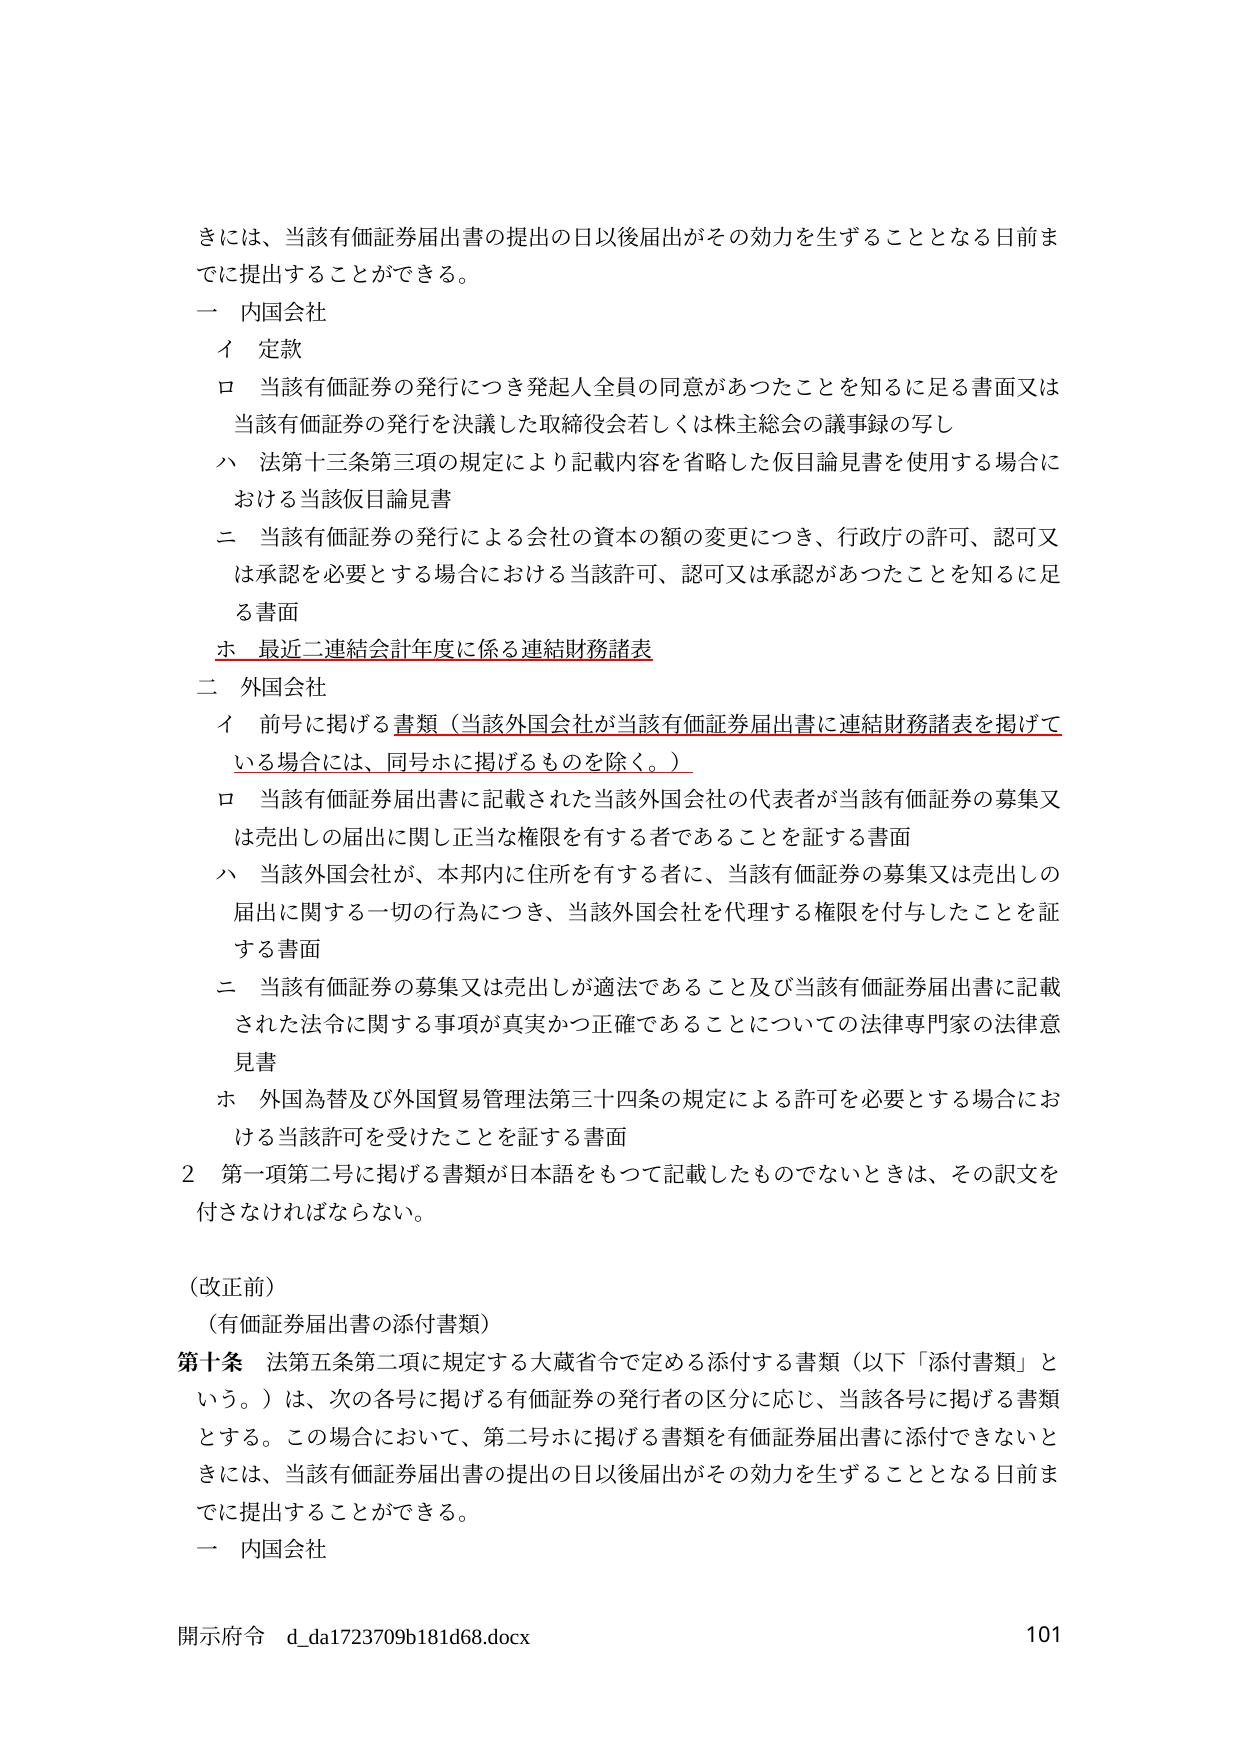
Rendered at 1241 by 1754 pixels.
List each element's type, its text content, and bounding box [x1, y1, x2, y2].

text 一 内国会社 [196, 1529, 1063, 1567]
text ロ 当該有価証券の発行につき発起人全員の同意があつたことを知るに足る書面又は当該有価証券の発行を決議した取締役会若しくは株主総会の議事録の写し [215, 367, 1063, 442]
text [177, 217, 1063, 292]
text ホ 外国為替及び外国貿易管理法第三十四条の規定による許可を必要とする場合における当該許可を受けたことを証する書面 [215, 1079, 1063, 1154]
text （改正前） [177, 1267, 1063, 1304]
text 二 外国会社 [196, 667, 1063, 704]
text （有価証券届出書の添付書類） [196, 1304, 1063, 1342]
text ハ 当該外国会社が、本邦内に住所を有する者に、当該有価証券の募集又は売出しの届出に関する一切の行為につき、当該外国会社を代理する権限を付与したことを証する書面 [215, 854, 1063, 967]
text イ 前号に掲げる書類（当該外国会社が当該有価証券届出書に連結財務諸表を掲げている場合には、同号ホに掲げるものを除く。） [215, 704, 1063, 779]
text 一 内国会社 [196, 292, 1063, 329]
text ニ 当該有価証券の発行による会社の資本の額の変更につき、行政庁の許可、認可又は承認を必要とする場合における当該許可、認可又は承認があつたことを知るに足る書面 [215, 517, 1063, 629]
text イ 定款 [215, 329, 1063, 367]
text ハ 法第十三条第三項の規定により記載内容を省略した仮目論見書を使用する場合における当該仮目論見書 [215, 442, 1063, 517]
text ニ 当該有価証券の募集又は売出しが適法であること及び当該有価証券届出書に記載された法令に関する事項が真実かつ正確であることについての法律専門家の法律意見書 [215, 967, 1063, 1079]
text ホ 最近二連結会計年度に係る連結財務諸表 [215, 629, 1063, 667]
text ロ 当該有価証券届出書に記載された当該外国会社の代表者が当該有価証券の募集又は売出しの届出に関し正当な権限を有する者であることを証する書面 [215, 779, 1063, 854]
text ２ 第一項第二号に掲げる書類が日本語をもつて記載したものでないときは、その訳文を付さなければならない。 [177, 1154, 1063, 1229]
